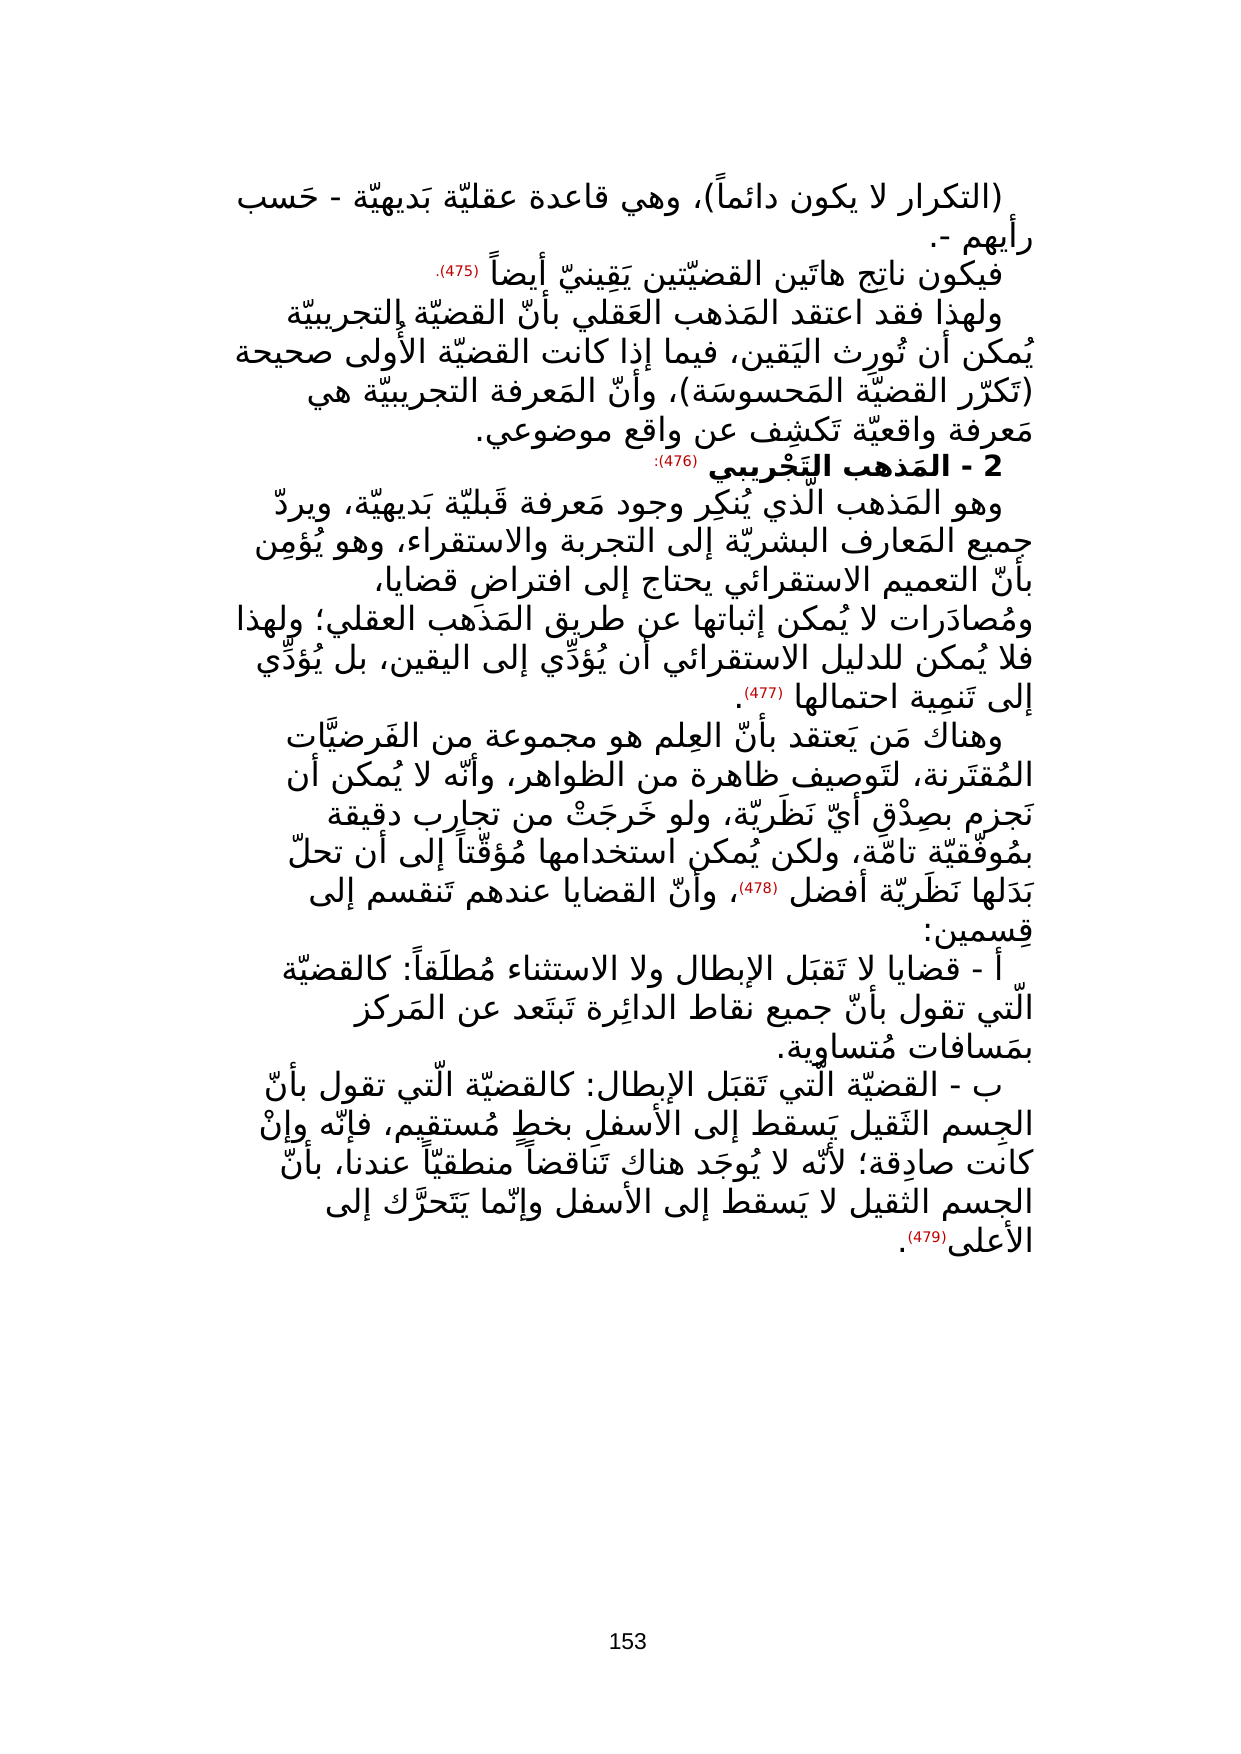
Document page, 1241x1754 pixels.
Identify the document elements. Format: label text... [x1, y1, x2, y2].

text فيكون ناتِج هاتَين القضيّتين يَقِينيّ أيضاً (475). [222, 255, 1033, 294]
text ب - القضيّة الّتي تَقبَل الإبطال: كالقضيّة الّتي تقول بأنّ الجِسم الثَقيل يَسقط إلى الأسفلِ بخطٍ مُستقيم، فإنّه وإنْ كانت صادِقة؛ لأنّه لا يُوجَد هناك تَناقضاً منطقيّاً عندنا، بأنّ الجسم الثقيل لا يَسقط إلى الأسفل وإنّما يَتَحرَّك إلى الأعلى(479). [222, 1066, 1033, 1260]
text 2 - المَذهب التَجْريبي (476): [222, 449, 1033, 483]
text وهناك مَن يَعتقد بأنّ العِلم هو مجموعة من الفَرضيَّات المُقتَرنة، لتَوصيف ظاهرة من الظواهر، وأنّه لا يُمكن أن نَجزم بصِدْقِ أيّ نَظَريّة، ولو خَرجَتْ من تجارب دقيقة بمُوفّقيّة تامّة، ولكن يُمكن استخدامها مُؤقّتاً إلى أن تحلّ بَدَلها نَظَريّة أفضل (478)، وأنّ القضايا عندهم تَنقسم إلى قِسمين: [222, 716, 1033, 949]
text وهو المَذهب الّذي يُنكِر وجود مَعرفة قَبليّة بَديهيّة، ويردّ جميع المَعارف البشريّة إلى التجربة والاستقراء، وهو يُؤمِن بأنّ التعميم الاستقرائي يحتاج إلى افتراضِ قضايا، ومُصادَرات لا يُمكن إثباتها عن طريق المَذهب العقلي؛ ولهذا فلا يُمكن للدليل الاستقرائي أن يُؤدِّي إلى اليقين، بل يُؤدِّي إلى تَنمِية احتمالها (477). [222, 483, 1033, 716]
text (التكرار لا يكون دائماً)، وهي قاعدة عقليّة بَديهيّة - حَسب رأيهم -. [222, 177, 1033, 255]
text ولهذا فقد اعتقد المَذهب العَقلي بأنّ القضيّة التجريبيّة يُمكن أن تُورِث اليَقين، فيما إذا كانت القضيّة الأُولى صحيحة (تَكرّر القضيّة المَحسوسَة)، وأنّ المَعرفة التجريبيّة هي مَعرفة واقعيّة تَكشِف عن واقع موضوعي. [222, 294, 1033, 449]
text أ - قضايا لا تَقبَل الإبطال ولا الاستثناء مُطلَقاً: كالقضيّة الّتي تقول بأنّ جميع نقاط الدائِرة تَبتَعد عن المَركز بمَسافات مُتساوية. [222, 949, 1033, 1066]
